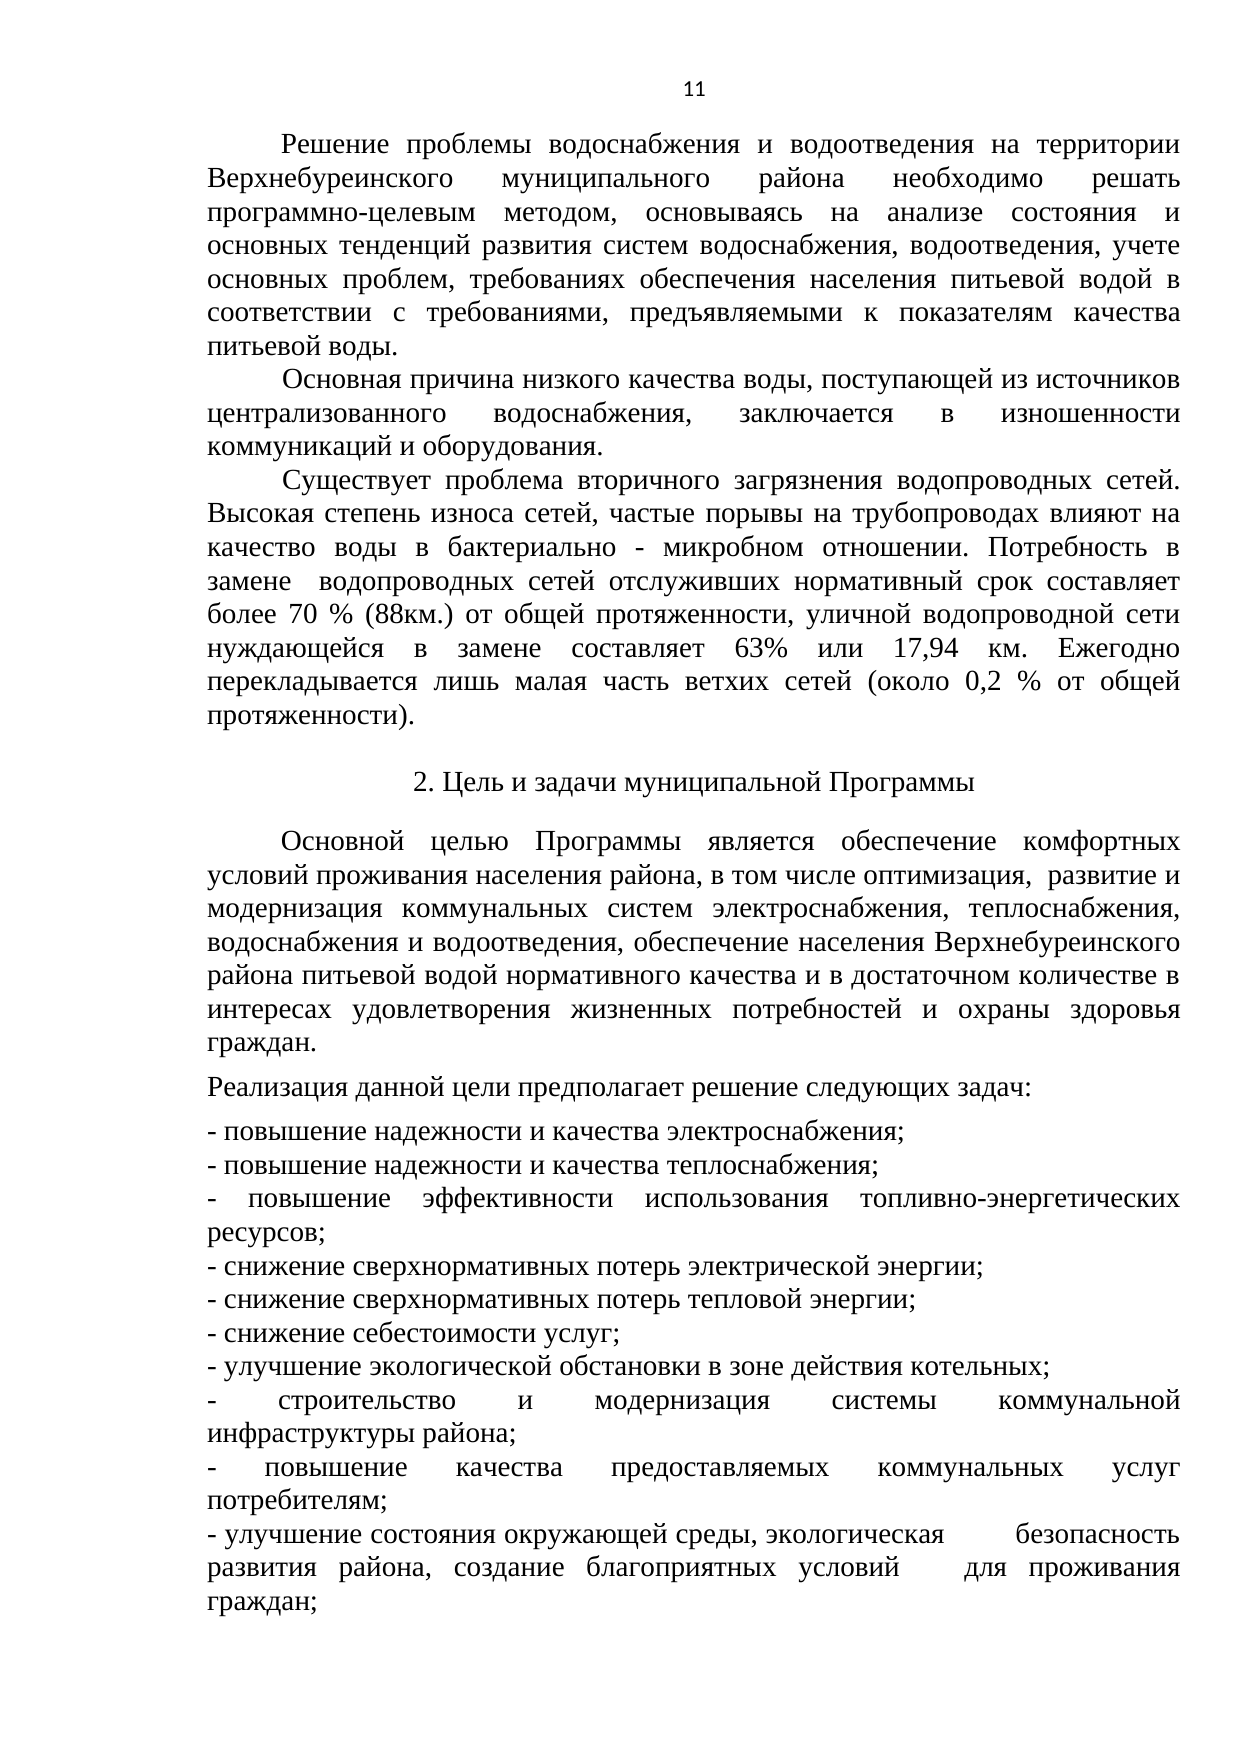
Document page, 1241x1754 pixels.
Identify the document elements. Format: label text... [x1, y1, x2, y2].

text - снижение сверхнормативных потерь тепловой энергии; [207, 1281, 1181, 1315]
text - повышение эффективности использования топливно-энергетических ресурсов; [207, 1181, 1181, 1248]
text - снижение сверхнормативных потерь электрической энергии; [207, 1248, 1181, 1281]
text Существует проблема вторичного загрязнения водопроводных сетей. Высокая степень износа сетей, частые порывы на трубопроводах влияют на качество воды в бактериально - микробном отношении. Потребность в замене водопроводных сетей отслуживших нормативный срок составляет более 70 % (88км.) от общей протяженности, уличной водопроводной сети нуждающейся в замене составляет 63% или 17,94 км. Ежегодно перекладывается лишь малая часть ветхих сетей (около 0,2 % от общей протяженности). [207, 462, 1181, 730]
text - строительство и модернизация системы коммунальной инфраструктуры района; [207, 1382, 1181, 1449]
text Основная причина низкого качества воды, поступающей из источников централизованного водоснабжения, заключается в изношенности коммуникаций и оборудования. [207, 361, 1181, 462]
text - повышение качества предоставляемых коммунальных услуг потребителям; [207, 1449, 1181, 1516]
text Реализация данной цели предполагает решение следующих задач: [207, 1069, 1181, 1102]
text - улучшение экологической обстановки в зоне действия котельных; [207, 1348, 1181, 1382]
text Основной целью Программы является обеспечение комфортных условий проживания населения района, в том числе оптимизация, развитие и модернизация коммунальных систем электроснабжения, теплоснабжения, водоснабжения и водоотведения, обеспечение населения Верхнебуреинского района питьевой водой нормативного качества и в достаточном количестве в интересах удовлетворения жизненных потребностей и охраны здоровья граждан. [207, 823, 1181, 1058]
text - улучшение состояния окружающей среды, экологическая безопасность развития района, создание благоприятных условий для проживания граждан; [207, 1516, 1181, 1617]
text - повышение надежности и качества электроснабжения; [207, 1113, 1181, 1147]
text Решение проблемы водоснабжения и водоотведения на территории Верхнебуреинского муниципального района необходимо решать программно-целевым методом, основываясь на анализе состояния и основных тенденций развития систем водоснабжения, водоотведения, учете основных проблем, требованиях обеспечения населения питьевой водой в соответствии с требованиями, предъявляемыми к показателям качества питьевой воды. [207, 127, 1181, 361]
text - повышение надежности и качества теплоснабжения; [207, 1147, 1181, 1181]
text - снижение себестоимости услуг; [207, 1315, 1181, 1348]
text 2. Цель и задачи муниципальной Программы [207, 764, 1181, 797]
